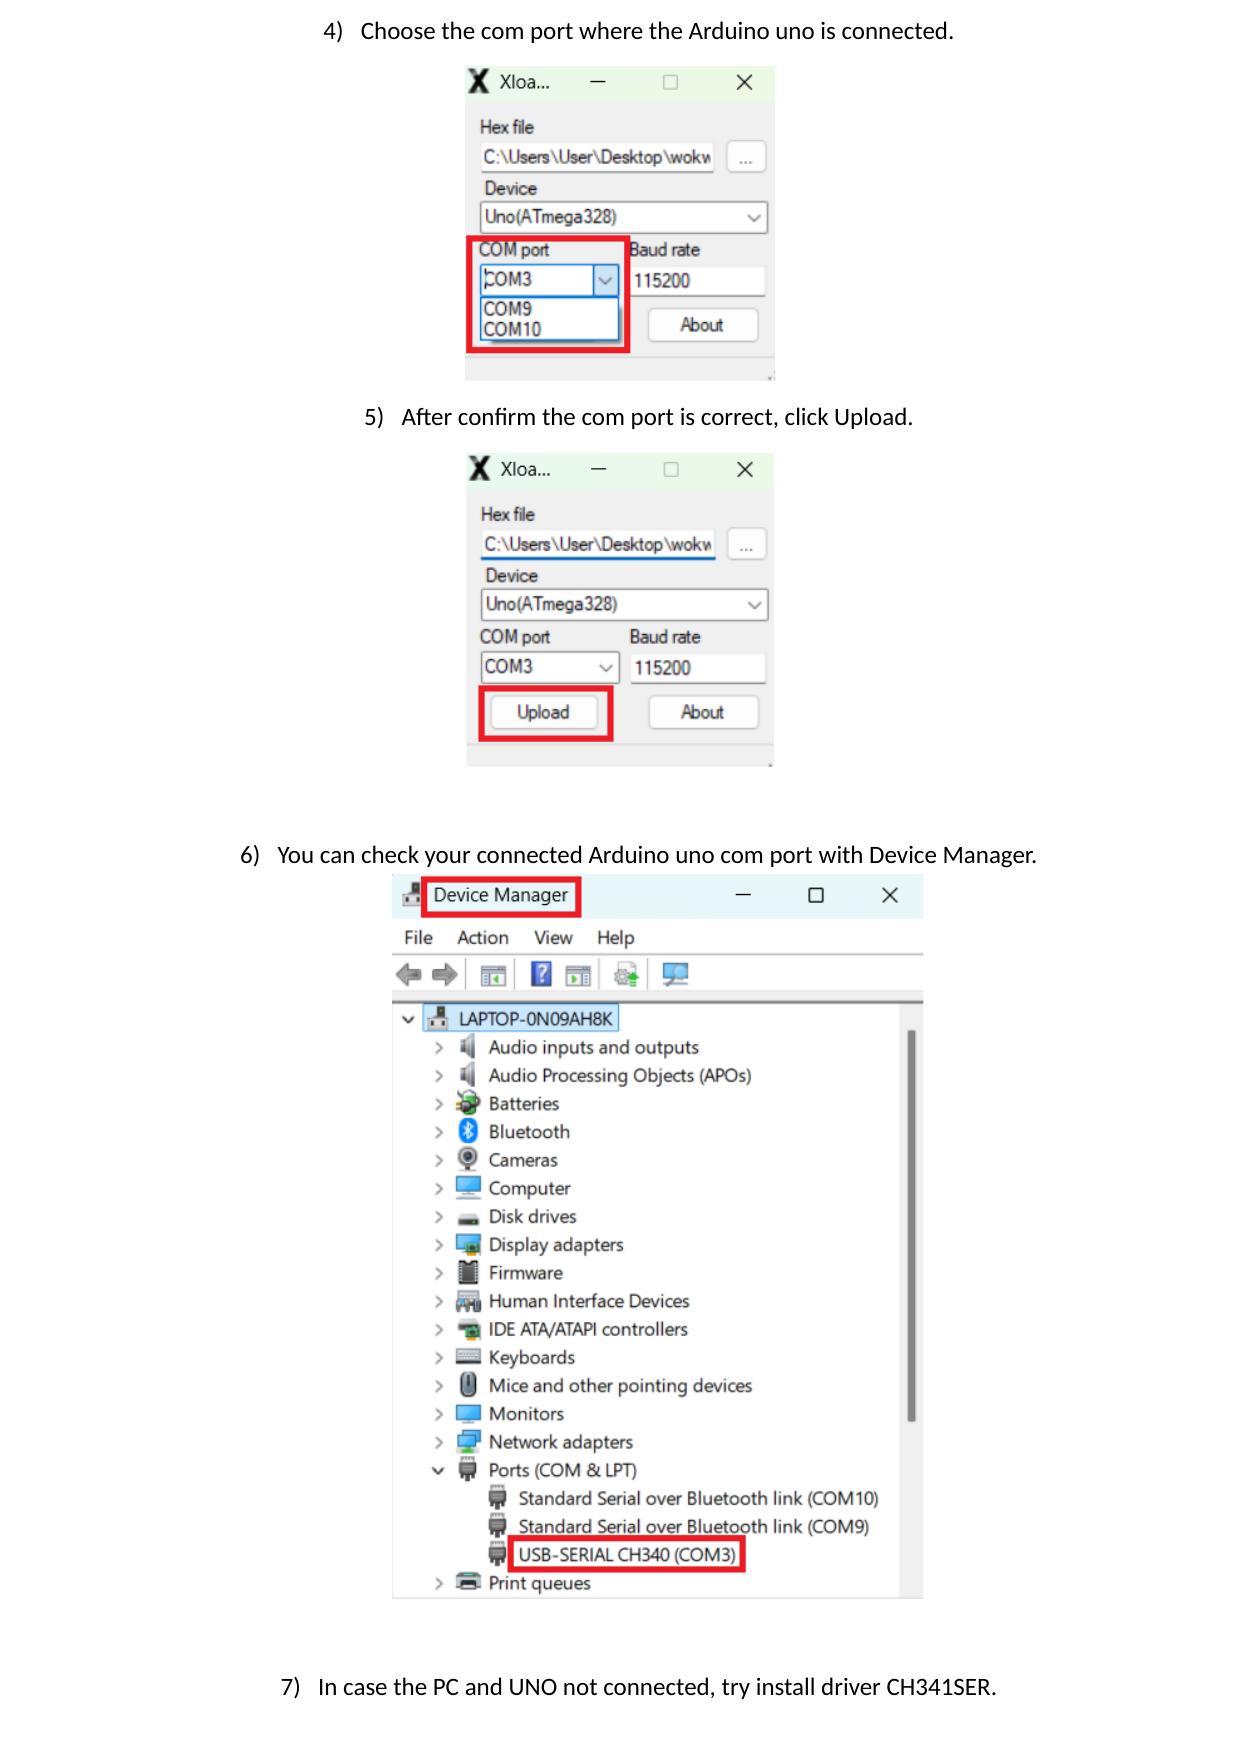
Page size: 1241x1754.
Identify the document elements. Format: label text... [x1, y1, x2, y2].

picture [466, 453, 774, 767]
list After confirm the com port is correct, click Upload. [187, 401, 1090, 432]
picture [465, 66, 775, 381]
picture [392, 874, 924, 1599]
list Choose the com port where the Arduino uno is connected. [187, 15, 1090, 45]
list In case the PC and UNO not connected, try install driver CH341SER. [187, 1671, 1090, 1702]
